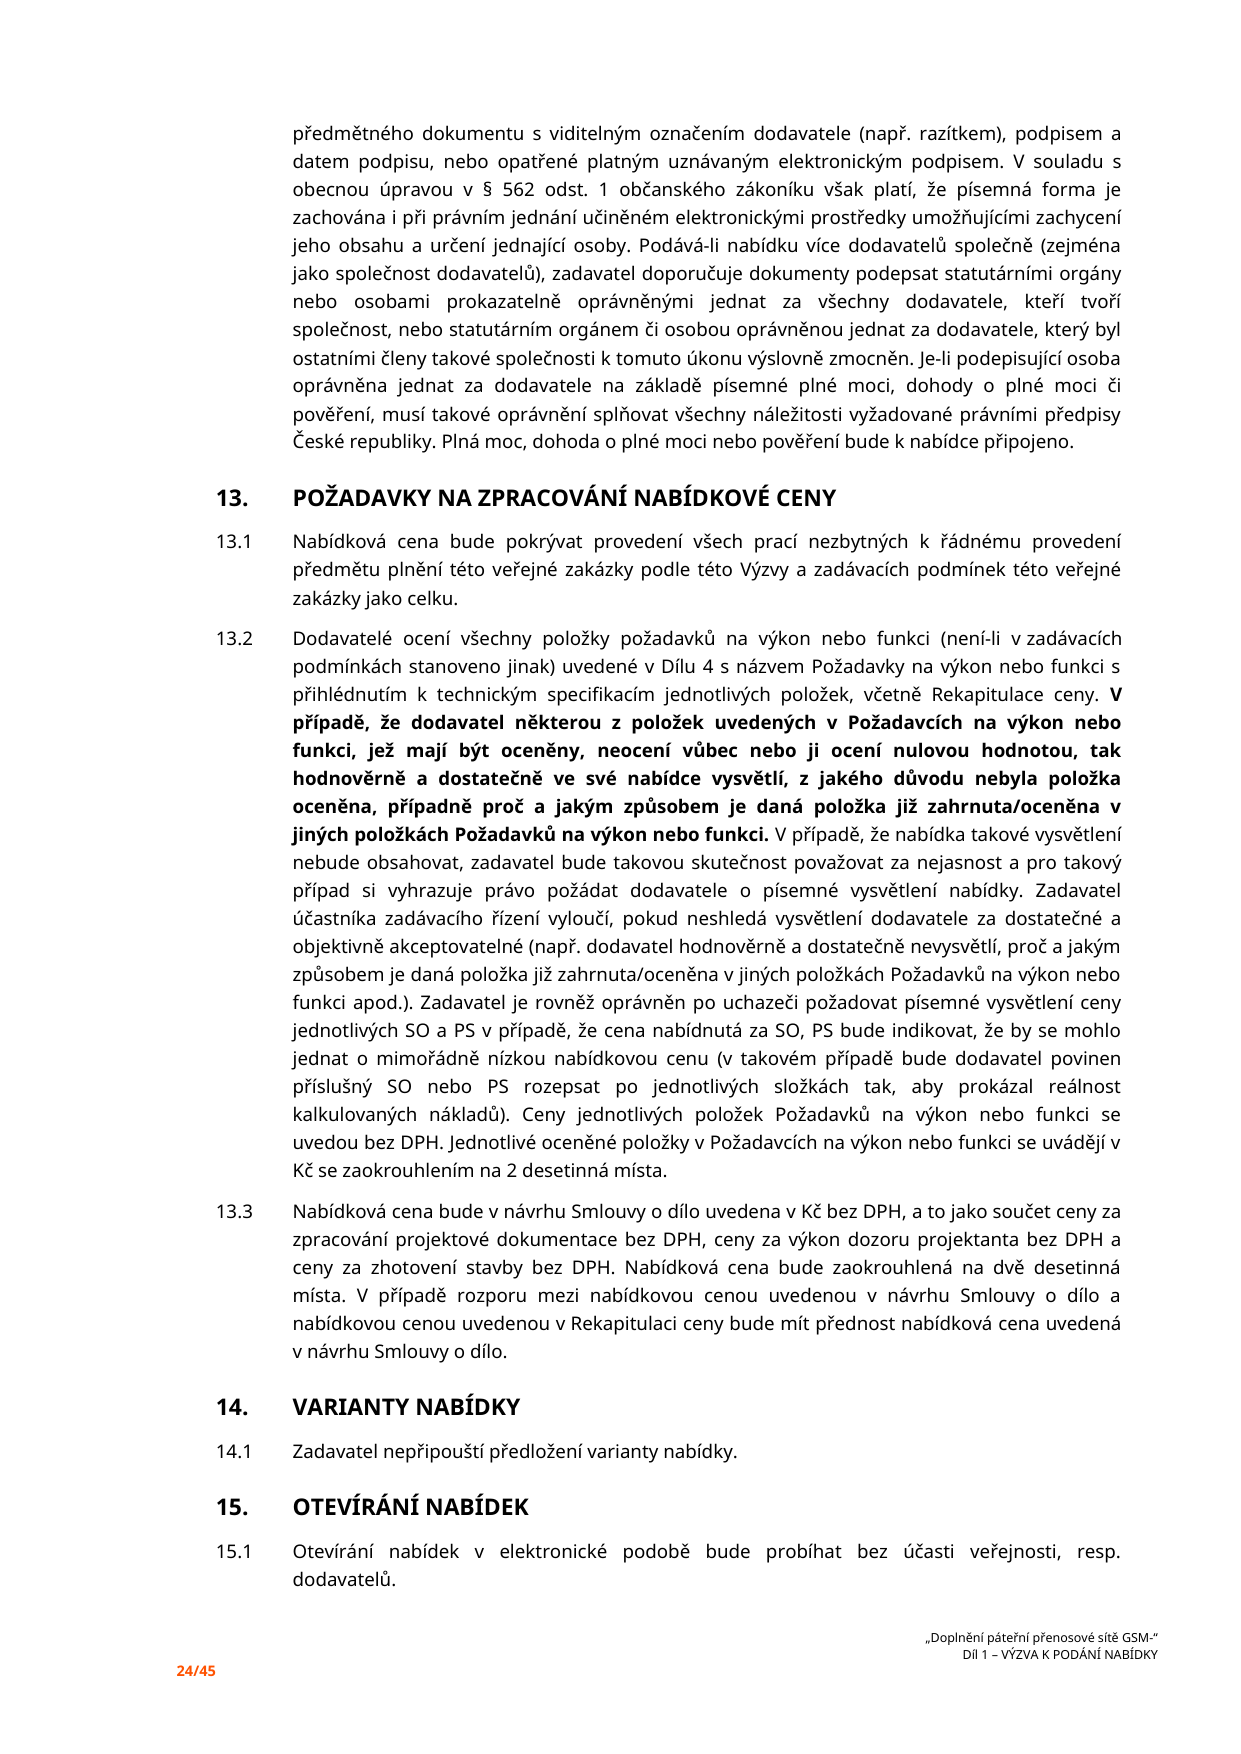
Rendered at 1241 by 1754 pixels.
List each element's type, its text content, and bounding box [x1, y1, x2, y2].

text Nabídková cena bude v návrhu Smlouvy o dílo uvedena v Kč bez DPH, a to jako součet ceny za zpracování projektové dokumentace bez DPH, ceny za výkon dozoru projektanta bez DPH a ceny za zhotovení stavby bez DPH. Nabídková cena bude zaokrouhlená na dvě desetinná místa. V případě rozporu mezi nabídkovou cenou uvedenou v návrhu Smlouvy o dílo a nabídkovou cenou uvedenou v Rekapitulaci ceny bude mít přednost nabídková cena uvedená v návrhu Smlouvy o dílo. [216, 1198, 1122, 1364]
text Zadavatel nepřipouští předložení varianty nabídky. [216, 1438, 1122, 1464]
text Dodavatelé ocení všechny položky požadavků na výkon nebo funkci (není-li v zadávacích podmínkách stanoveno jinak) uvedené v Dílu 4 s názvem Požadavky na výkon nebo funkci s přihlédnutím k technickým specifikacím jednotlivých položek, včetně Rekapitulace ceny. V případě, že dodavatel některou z položek uvedených v Požadavcích na výkon nebo funkci, jež mají být oceněny, neocení vůbec nebo ji ocení nulovou hodnotou, tak hodnověrně a dostatečně ve své nabídce vysvětlí, z jakého důvodu nebyla položka oceněna, případně proč a jakým způsobem je daná položka již zahrnuta/oceněna v jiných položkách Požadavků na výkon nebo funkci. V případě, že nabídka takové vysvětlení nebude obsahovat, zadavatel bude takovou skutečnost považovat za nejasnost a pro takový případ si vyhrazuje právo požádat dodavatele o písemné vysvětlení nabídky. Zadavatel účastníka zadávacího řízení vyloučí, pokud neshledá vysvětlení dodavatele za dostatečné a objektivně akceptovatelné (např. dodavatel hodnověrně a dostatečně nevysvětlí, proč a jakým způsobem je daná položka již zahrnuta/oceněna v jiných položkách Požadavků na výkon nebo funkci apod.). Zadavatel je rovněž oprávněn po uchazeči požadovat písemné vysvětlení ceny jednotlivých SO a PS v případě, že cena nabídnutá za SO, PS bude indikovat, že by se mohlo jednat o mimořádně nízkou nabídkovou cenu (v takovém případě bude dodavatel povinen příslušný SO nebo PS rozepsat po jednotlivých složkách tak, aby prokázal reálnost kalkulovaných nákladů). Ceny jednotlivých položek Požadavků na výkon nebo funkci se uvedou bez DPH. Jednotlivé oceněné položky v Požadavcích na výkon nebo funkci se uvádějí v Kč se zaokrouhlením na 2 desetinná místa. [216, 625, 1122, 1183]
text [216, 121, 1122, 454]
text POŽADAVKY NA ZPRACOVÁNÍ NABÍDKOVÉ CENY [216, 482, 1122, 513]
text OTEVÍRÁNÍ NABÍDEK [216, 1491, 1122, 1522]
text Nabídková cena bude pokrývat provedení všech prací nezbytných k řádnému provedení předmětu plnění této veřejné zakázky podle této Výzvy a zadávacích podmínek této veřejné zakázky jako celku. [216, 529, 1122, 610]
text VARIANTY NABÍDKY [216, 1391, 1122, 1423]
text Otevírání nabídek v elektronické podobě bude probíhat bez účasti veřejnosti, resp. dodavatelů. [216, 1538, 1122, 1592]
